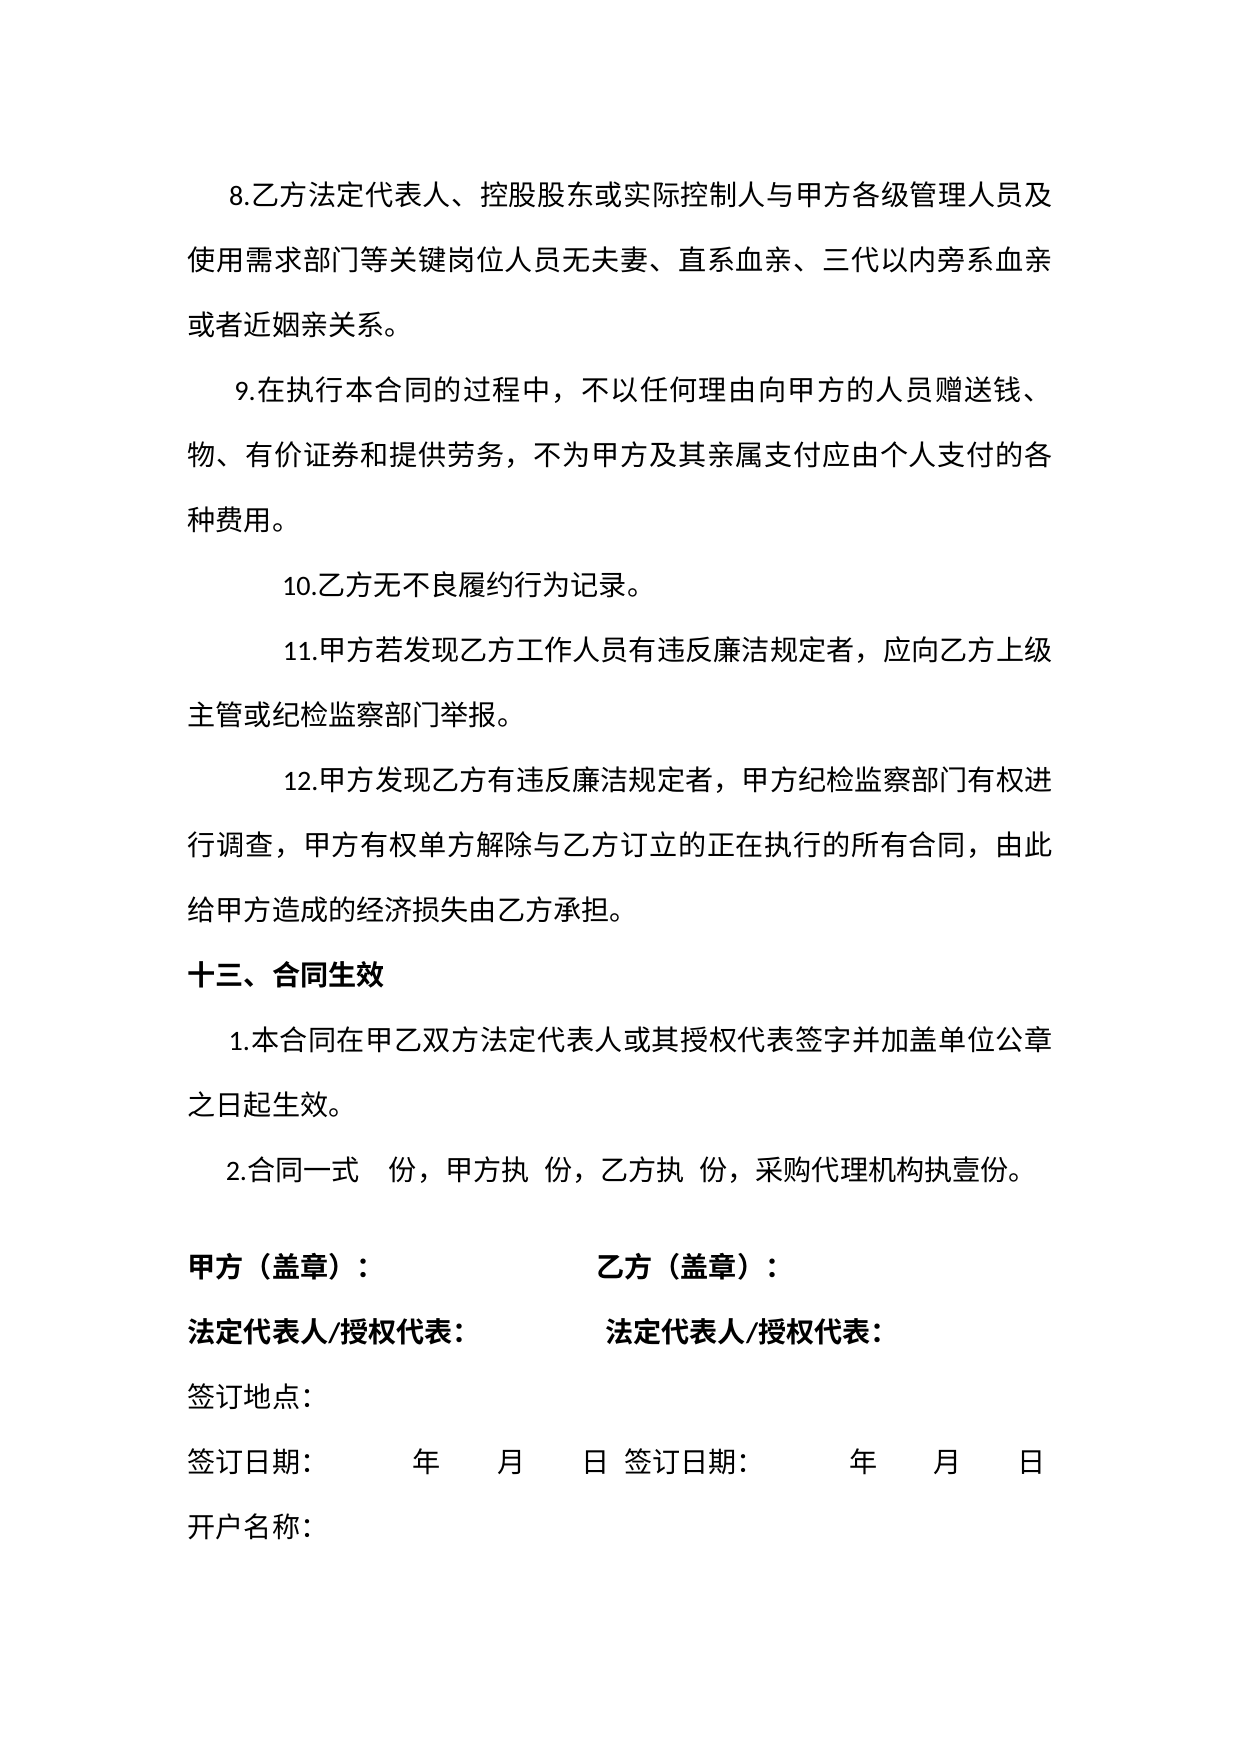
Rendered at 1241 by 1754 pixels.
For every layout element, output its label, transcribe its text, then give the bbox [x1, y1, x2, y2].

text 12.甲方发现乙方有违反廉洁规定者，甲方纪检监察部门有权进行调查，甲方有权单方解除与乙方订立的正在执行的所有合同，由此给甲方造成的经济损失由乙方承担。 [187, 747, 1053, 942]
text 签订日期： 年 月 日 签订日期： 年 月 日 [187, 1429, 1053, 1494]
text 8.乙方法定代表人、控股股东或实际控制人与甲方各级管理人员及使用需求部门等关键岗位人员无夫妻、直系血亲、三代以内旁系血亲或者近姻亲关系。 [187, 162, 1053, 357]
text 法定代表人/授权代表： 法定代表人/授权代表： [187, 1299, 1053, 1364]
text 2.合同一式 份，甲方执 份，乙方执 份，采购代理机构执壹份。 [187, 1137, 1053, 1202]
text 10.乙方无不良履约行为记录。 [187, 552, 1053, 617]
text 11.甲方若发现乙方工作人员有违反廉洁规定者，应向乙方上级主管或纪检监察部门举报。 [187, 617, 1053, 747]
text 十三、合同生效 [187, 942, 1053, 1007]
text 签订地点： [187, 1364, 1053, 1429]
text 开户名称： [187, 1494, 1053, 1559]
text 甲方（盖章）： 乙方（盖章）： [187, 1234, 1053, 1299]
text 1.本合同在甲乙双方法定代表人或其授权代表签字并加盖单位公章之日起生效。 [187, 1007, 1053, 1137]
text 9.在执行本合同的过程中，不以任何理由向甲方的人员赠送钱、物、有价证券和提供劳务，不为甲方及其亲属支付应由个人支付的各种费用。 [187, 357, 1053, 552]
